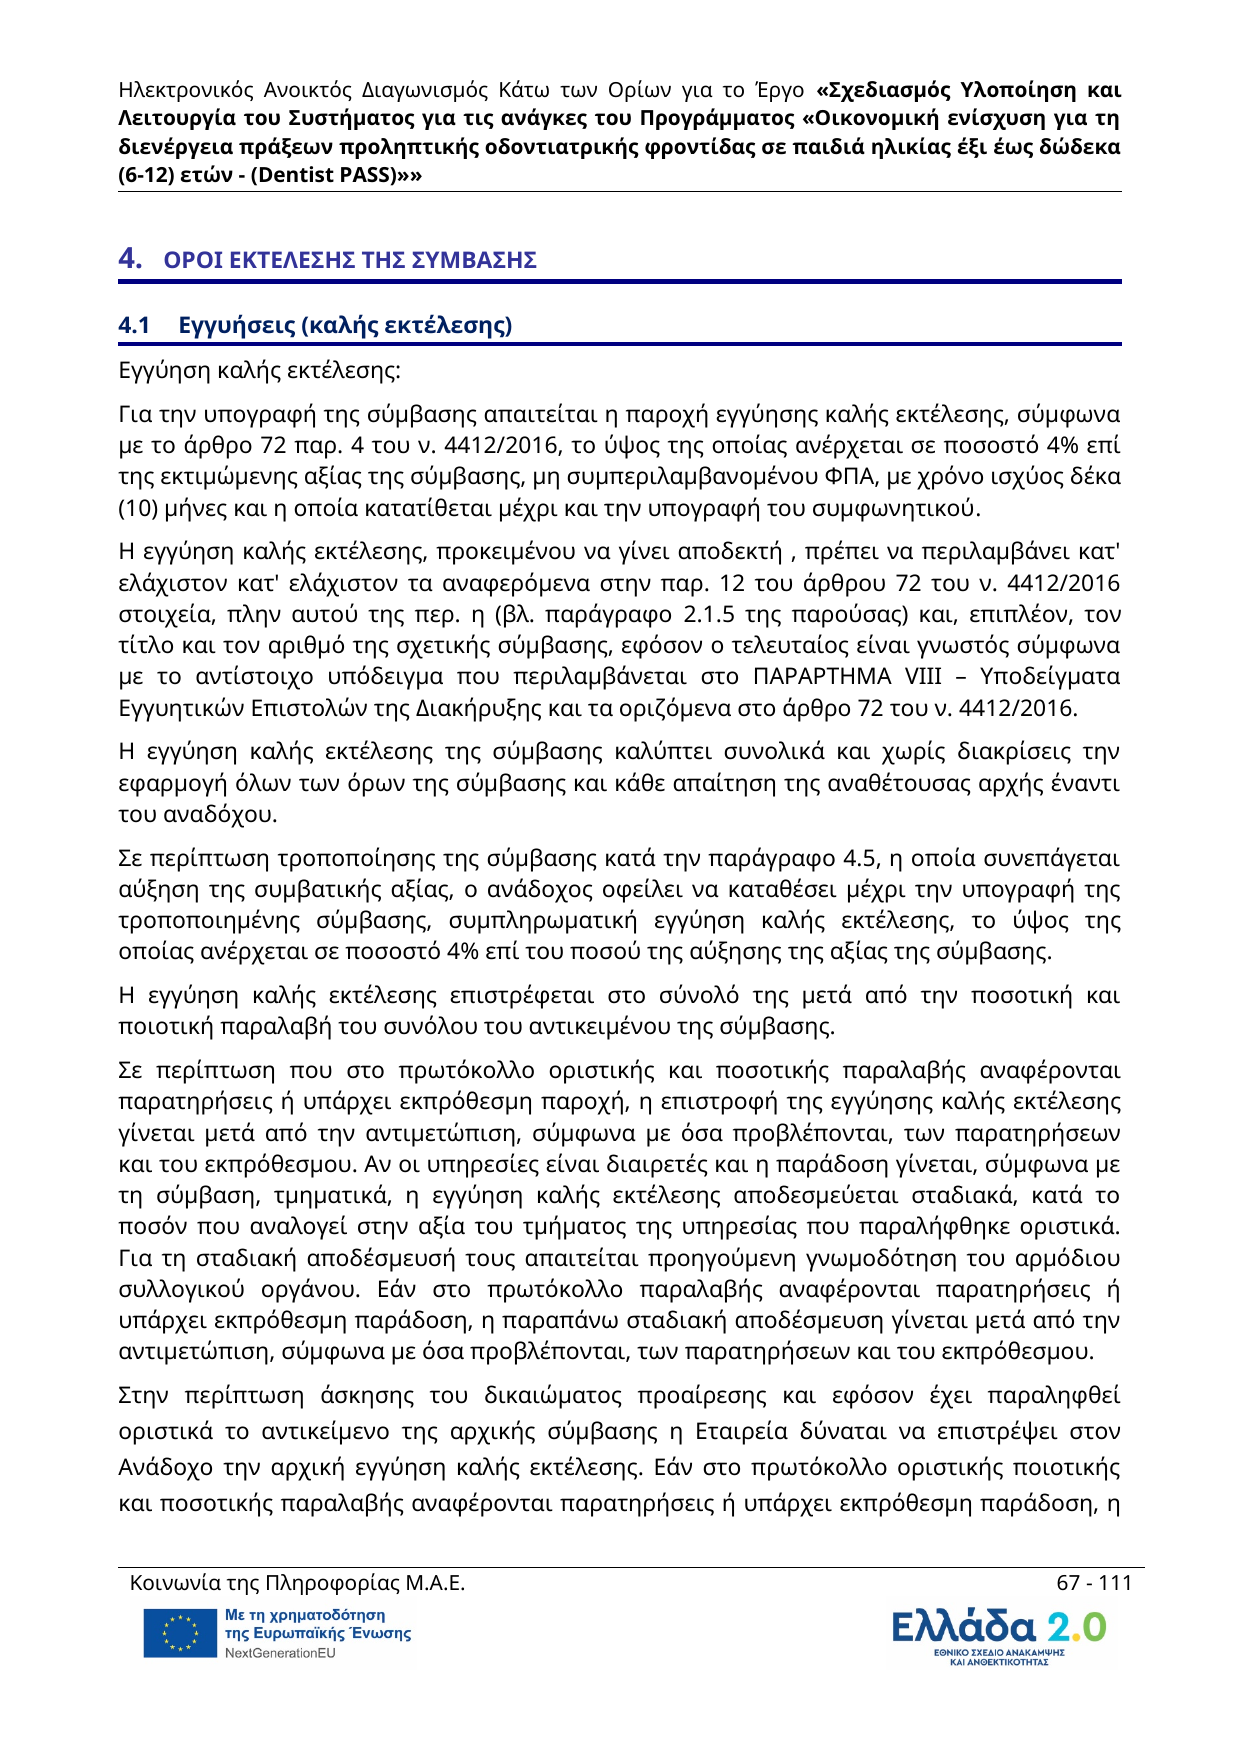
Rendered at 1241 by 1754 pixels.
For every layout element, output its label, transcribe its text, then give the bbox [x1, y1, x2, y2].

subtitle ΟΡΟΙ ΕΚΤΕΛΕΣΗΣ ΤΗΣ ΣΥΜΒΑΣΗΣ [118, 238, 1122, 279]
subtitle Εγγυήσεις (καλής εκτέλεσης) [118, 309, 1122, 342]
text Για την υπογραφή της σύμβασης απαιτείται η παροχή εγγύησης καλής εκτέλεσης, σύμφωνα με το άρθρο 72 παρ. 4 του ν. 4412/2016, το ύψος της οποίας ανέρχεται σε ποσοστό 4% επί της εκτιμώμενης αξίας της σύμβασης, μη συμπεριλαμβανομένου ΦΠΑ, με χρόνο ισχύος δέκα (10) μήνες και η οποία κατατίθεται μέχρι και την υπογραφή του συμφωνητικού. [118, 398, 1122, 523]
text Εγγύηση καλής εκτέλεσης: [118, 354, 1122, 385]
text Σε περίπτωση που στο πρωτόκολλο οριστικής και ποσοτικής παραλαβής αναφέρονται παρατηρήσεις ή υπάρχει εκπρόθεσμη παροχή, η επιστροφή της εγγύησης καλής εκτέλεσης γίνεται μετά από την αντιμετώπιση, σύμφωνα με όσα προβλέπονται, των παρατηρήσεων και του εκπρόθεσμου. Αν οι υπηρεσίες είναι διαιρετές και η παράδοση γίνεται, σύμφωνα με τη σύμβαση, τμηματικά, η εγγύηση καλής εκτέλεσης αποδεσμεύεται σταδιακά, κατά το ποσόν που αναλογεί στην αξία του τμήματος της υπηρεσίας που παραλήφθηκε οριστικά. Για τη σταδιακή αποδέσμευσή τους απαιτείται προηγούμενη γνωμοδότηση του αρμόδιου συλλογικού οργάνου. Εάν στο πρωτόκολλο παραλαβής αναφέρονται παρατηρήσεις ή υπάρχει εκπρόθεσμη παράδοση, η παραπάνω σταδιακή αποδέσμευση γίνεται μετά από την αντιμετώπιση, σύμφωνα με όσα προβλέπονται, των παρατηρήσεων και του εκπρόθεσμου. [118, 1054, 1122, 1366]
text Η εγγύηση καλής εκτέλεσης της σύμβασης καλύπτει συνολικά και χωρίς διακρίσεις την εφαρμογή όλων των όρων της σύμβασης και κάθε απαίτηση της αναθέτουσας αρχής έναντι του αναδόχου. [118, 735, 1122, 829]
text Η εγγύηση καλής εκτέλεσης επιστρέφεται στο σύνολό της μετά από την ποσοτική και ποιοτική παραλαβή του συνόλου του αντικειμένου της σύμβασης. [118, 979, 1122, 1041]
text Σε περίπτωση τροποποίησης της σύμβασης κατά την παράγραφο 4.5, η οποία συνεπάγεται αύξηση της συμβατικής αξίας, ο ανάδοχος οφείλει να καταθέσει μέχρι την υπογραφή της τροποποιημένης σύμβασης, συμπληρωματική εγγύηση καλής εκτέλεσης, το ύψος της οποίας ανέρχεται σε ποσοστό 4% επί του ποσού της αύξησης της αξίας της σύμβασης. [118, 841, 1122, 966]
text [118, 1379, 1122, 1518]
text Η εγγύηση καλής εκτέλεσης, προκειμένου να γίνει αποδεκτή , πρέπει να περιλαμβάνει κατ' ελάχιστον κατ' ελάχιστον τα αναφερόμενα στην παρ. 12 του άρθρου 72 του ν. 4412/2016 στοιχεία, πλην αυτού της περ. η (βλ. παράγραφο ‎2.1.5 της παρούσας) και, επιπλέον, τον τίτλο και τον αριθμό της σχετικής σύμβασης, εφόσον ο τελευταίος είναι γνωστός σύμφωνα με το αντίστοιχο υπόδειγμα που περιλαμβάνεται στο ΠΑΡΑΡΤΗΜΑ VIII – Υποδείγματα Εγγυητικών Επιστολών της Διακήρυξης και τα οριζόμενα στο άρθρο 72 του ν. 4412/2016. [118, 535, 1122, 723]
